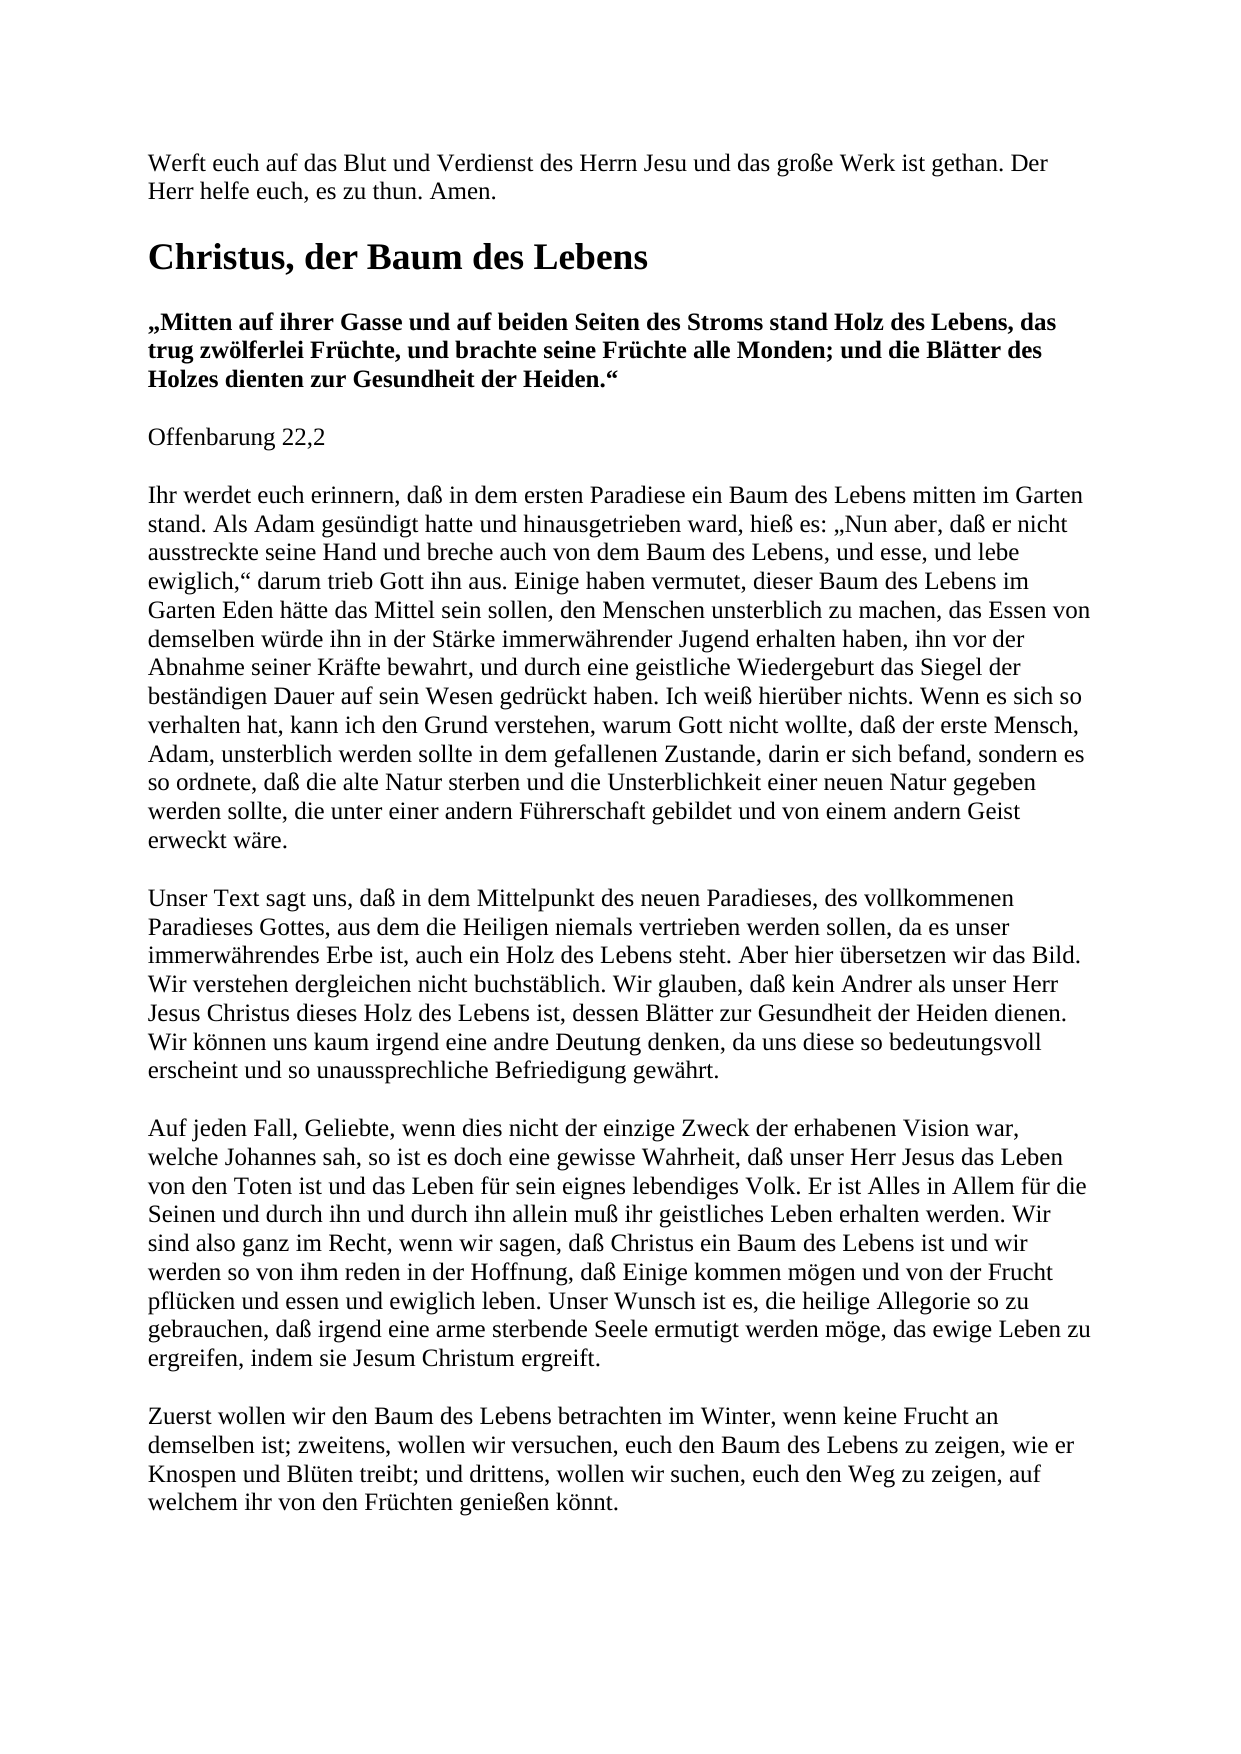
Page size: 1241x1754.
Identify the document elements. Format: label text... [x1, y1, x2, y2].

text Zuerst wollen wir den Baum des Lebens betrachten im Winter, wenn keine Frucht an demselben ist; zweitens, wollen wir versuchen, euch den Baum des Lebens zu zeigen, wie er Knospen und Blüten treibt; und drittens, wollen wir suchen, euch den Weg zu zeigen, auf welchem ihr von den Früchten genießen könnt. [148, 1401, 1093, 1516]
text Unser Text sagt uns, daß in dem Mittelpunkt des neuen Paradieses, des vollkommenen Paradieses Gottes, aus dem die Heiligen niemals vertrieben werden sollen, da es unser immerwährendes Erbe ist, auch ein Holz des Lebens steht. Aber hier übersetzen wir das Bild. Wir verstehen dergleichen nicht buchstäblich. Wir glauben, daß kein Andrer als unser Herr Jesus Christus dieses Holz des Lebens ist, dessen Blätter zur Gesundheit der Heiden dienen. Wir können uns kaum irgend eine andre Deutung denken, da uns diese so bedeutungsvoll erscheint und so unaussprechliche Befriedigung gewährt. [148, 883, 1093, 1084]
text Offenbarung 22,2 [148, 422, 1093, 451]
text Auf jeden Fall, Geliebte, wenn dies nicht der einzige Zweck der erhabenen Vision war, welche Johannes sah, so ist es doch eine gewisse Wahrheit, daß unser Herr Jesus das Leben von den Toten ist und das Leben für sein eignes lebendiges Volk. Er ist Alles in Allem für die Seinen und durch ihn und durch ihn allein muß ihr geistliches Leben erhalten werden. Wir sind also ganz im Recht, wenn wir sagen, daß Christus ein Baum des Lebens ist und wir werden so von ihm reden in der Hoffnung, daß Einige kommen mögen und von der Frucht pflücken und essen und ewiglich leben. Unser Wunsch ist es, die heilige Allegorie so zu gebrauchen, daß irgend eine arme sterbende Seele ermutigt werden möge, das ewige Leben zu ergreifen, indem sie Jesum Christum ergreift. [148, 1113, 1093, 1372]
text Ihr werdet euch erinnern, daß in dem ersten Paradiese ein Baum des Lebens mitten im Garten stand. Als Adam gesündigt hatte und hinausgetrieben ward, hieß es: „Nun aber, daß er nicht ausstreckte seine Hand und breche auch von dem Baum des Lebens, und esse, und lebe ewiglich,“ darum trieb Gott ihn aus. Einige haben vermutet, dieser Baum des Lebens im Garten Eden hätte das Mittel sein sollen, den Menschen unsterblich zu machen, das Essen von demselben würde ihn in der Stärke immerwährender Jugend erhalten haben, ihn vor der Abnahme seiner Kräfte bewahrt, und durch eine geistliche Wiedergeburt das Siegel der beständigen Dauer auf sein Wesen gedrückt haben. Ich weiß hierüber nichts. Wenn es sich so verhalten hat, kann ich den Grund verstehen, warum Gott nicht wollte, daß der erste Mensch, Adam, unsterblich werden sollte in dem gefallenen Zustande, darin er sich befand, sondern es so ordnete, daß die alte Natur sterben und die Unsterblichkeit einer neuen Natur gegeben werden sollte, die unter einer andern Führerschaft gebildet und von einem andern Geist erweckt wäre. [148, 480, 1093, 854]
text „Mitten auf ihrer Gasse und auf beiden Seiten des Stroms stand Holz des Lebens, das trug zwölferlei Früchte, und brachte seine Früchte alle Monden; und die Blätter des Holzes dienten zur Gesundheit der Heiden.“ [148, 307, 1093, 393]
text Werft euch auf das Blut und Verdienst des Herrn Jesu und das große Werk ist gethan. Der Herr helfe euch, es zu thun. Amen. [148, 148, 1093, 205]
subtitle Christus, der Baum des Lebens [148, 234, 1093, 277]
